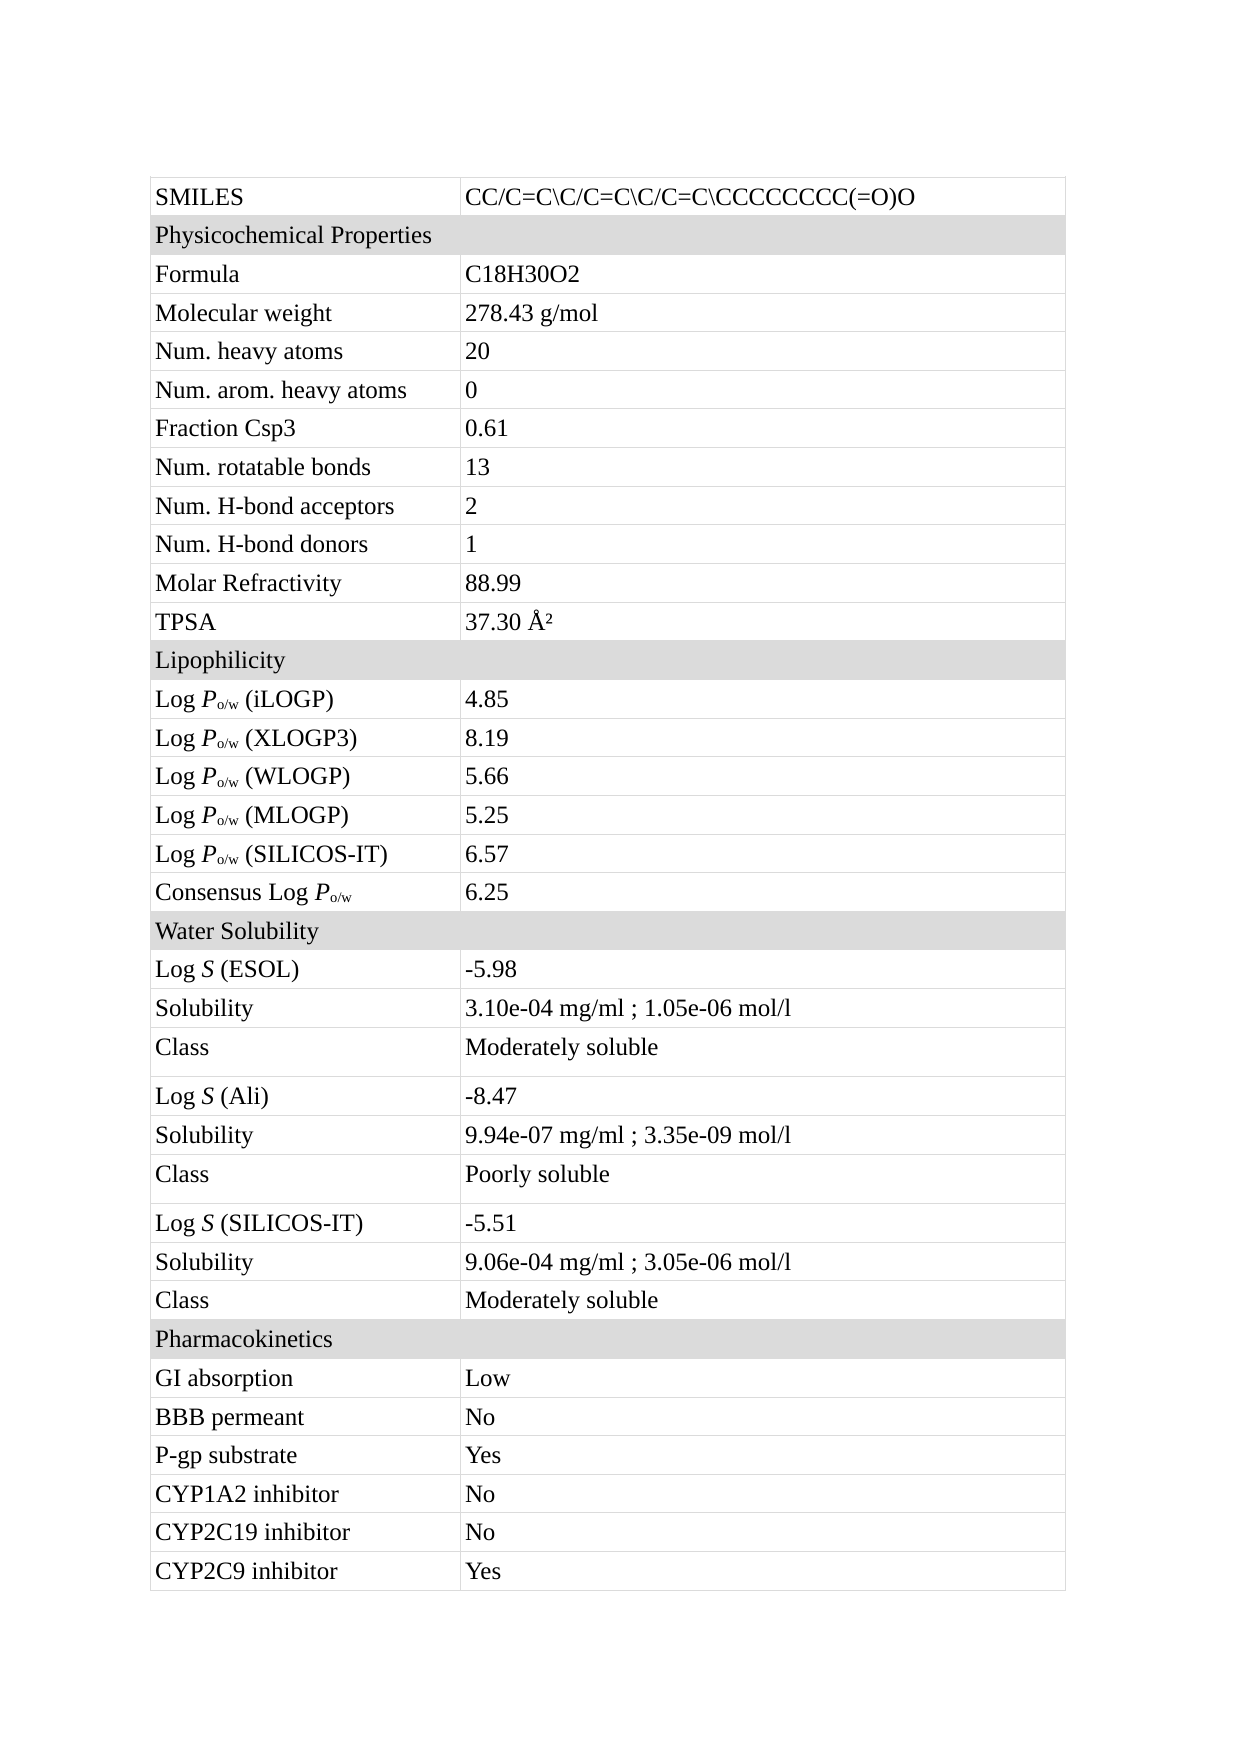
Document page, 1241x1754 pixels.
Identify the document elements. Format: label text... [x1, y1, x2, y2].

table_header SMILES [151, 178, 460, 215]
table_cell 1 [461, 525, 1065, 563]
table_cell Moderately soluble [461, 1028, 1065, 1076]
table_cell Class [151, 1028, 460, 1076]
table_cell Log Po/w (XLOGP3) [151, 719, 460, 756]
table_cell Log Po/w (SILICOS-IT) [151, 835, 460, 872]
table_cell Solubility [151, 1243, 460, 1280]
table_cell Num. heavy atoms [151, 332, 460, 370]
table_cell 4.85 [461, 680, 1065, 717]
table_cell 88.99 [461, 564, 1065, 602]
table_cell 37.30 Å² [461, 603, 1065, 640]
table_cell TPSA [151, 603, 460, 640]
table_cell Num. H-bond donors [151, 525, 460, 563]
table_cell Molar Refractivity [151, 564, 460, 602]
table_cell Pharmacokinetics [151, 1320, 1065, 1358]
table_cell 13 [461, 448, 1065, 486]
table_cell Log S (SILICOS-IT) [151, 1204, 460, 1242]
table_cell Solubility [151, 989, 460, 1027]
table_cell 8.19 [461, 719, 1065, 756]
table_cell Class [151, 1281, 460, 1319]
table_cell Log Po/w (WLOGP) [151, 757, 460, 795]
table_header CC/C=C\C/C=C\C/C=C\CCCCCCCC(=O)O [461, 178, 1065, 215]
table_cell 3.10e-04 mg/ml ; 1.05e-06 mol/l [461, 989, 1065, 1027]
table_cell Yes [461, 1436, 1065, 1474]
table_cell 2 [461, 487, 1065, 524]
table_cell Log S (Ali) [151, 1077, 460, 1115]
table_cell Log Po/w (iLOGP) [151, 680, 460, 717]
table_cell Molecular weight [151, 294, 460, 331]
table_cell 5.66 [461, 757, 1065, 795]
table_cell Num. H-bond acceptors [151, 487, 460, 524]
table_cell Consensus Log Po/w [151, 873, 460, 911]
table_cell Num. rotatable bonds [151, 448, 460, 486]
table_cell Physicochemical Properties [151, 216, 1065, 254]
table_cell Log S (ESOL) [151, 950, 460, 988]
table_cell CYP2C9 inhibitor [151, 1552, 460, 1589]
table_cell Log Po/w (MLOGP) [151, 796, 460, 833]
table_cell -5.51 [461, 1204, 1065, 1242]
table_cell 6.25 [461, 873, 1065, 911]
table_cell Yes [461, 1552, 1065, 1589]
table_cell P-gp substrate [151, 1436, 460, 1474]
table_cell No [461, 1398, 1065, 1435]
table_cell Solubility [151, 1116, 460, 1153]
table_cell CYP1A2 inhibitor [151, 1475, 460, 1512]
table_cell Fraction Csp3 [151, 409, 460, 447]
table_cell -8.47 [461, 1077, 1065, 1115]
table_cell BBB permeant [151, 1398, 460, 1435]
table_cell 278.43 g/mol [461, 294, 1065, 331]
table_cell Moderately soluble [461, 1281, 1065, 1319]
table_cell 0 [461, 371, 1065, 408]
table_cell Formula [151, 255, 460, 292]
table_cell 20 [461, 332, 1065, 370]
table_cell Water Solubility [151, 912, 1065, 949]
table_cell Class [151, 1155, 460, 1203]
table_cell Num. arom. heavy atoms [151, 371, 460, 408]
table_cell 6.57 [461, 835, 1065, 872]
table_cell Lipophilicity [151, 641, 1065, 679]
table_cell 9.06e-04 mg/ml ; 3.05e-06 mol/l [461, 1243, 1065, 1280]
table_cell -5.98 [461, 950, 1065, 988]
table_cell No [461, 1475, 1065, 1512]
table_cell Low [461, 1359, 1065, 1396]
table_cell CYP2C19 inhibitor [151, 1513, 460, 1551]
table_cell GI absorption [151, 1359, 460, 1396]
table_cell 9.94e-07 mg/ml ; 3.35e-09 mol/l [461, 1116, 1065, 1153]
table_cell 5.25 [461, 796, 1065, 833]
table_cell No [461, 1513, 1065, 1551]
table_cell 0.61 [461, 409, 1065, 447]
table_cell Poorly soluble [461, 1155, 1065, 1203]
table_cell C18H30O2 [461, 255, 1065, 292]
